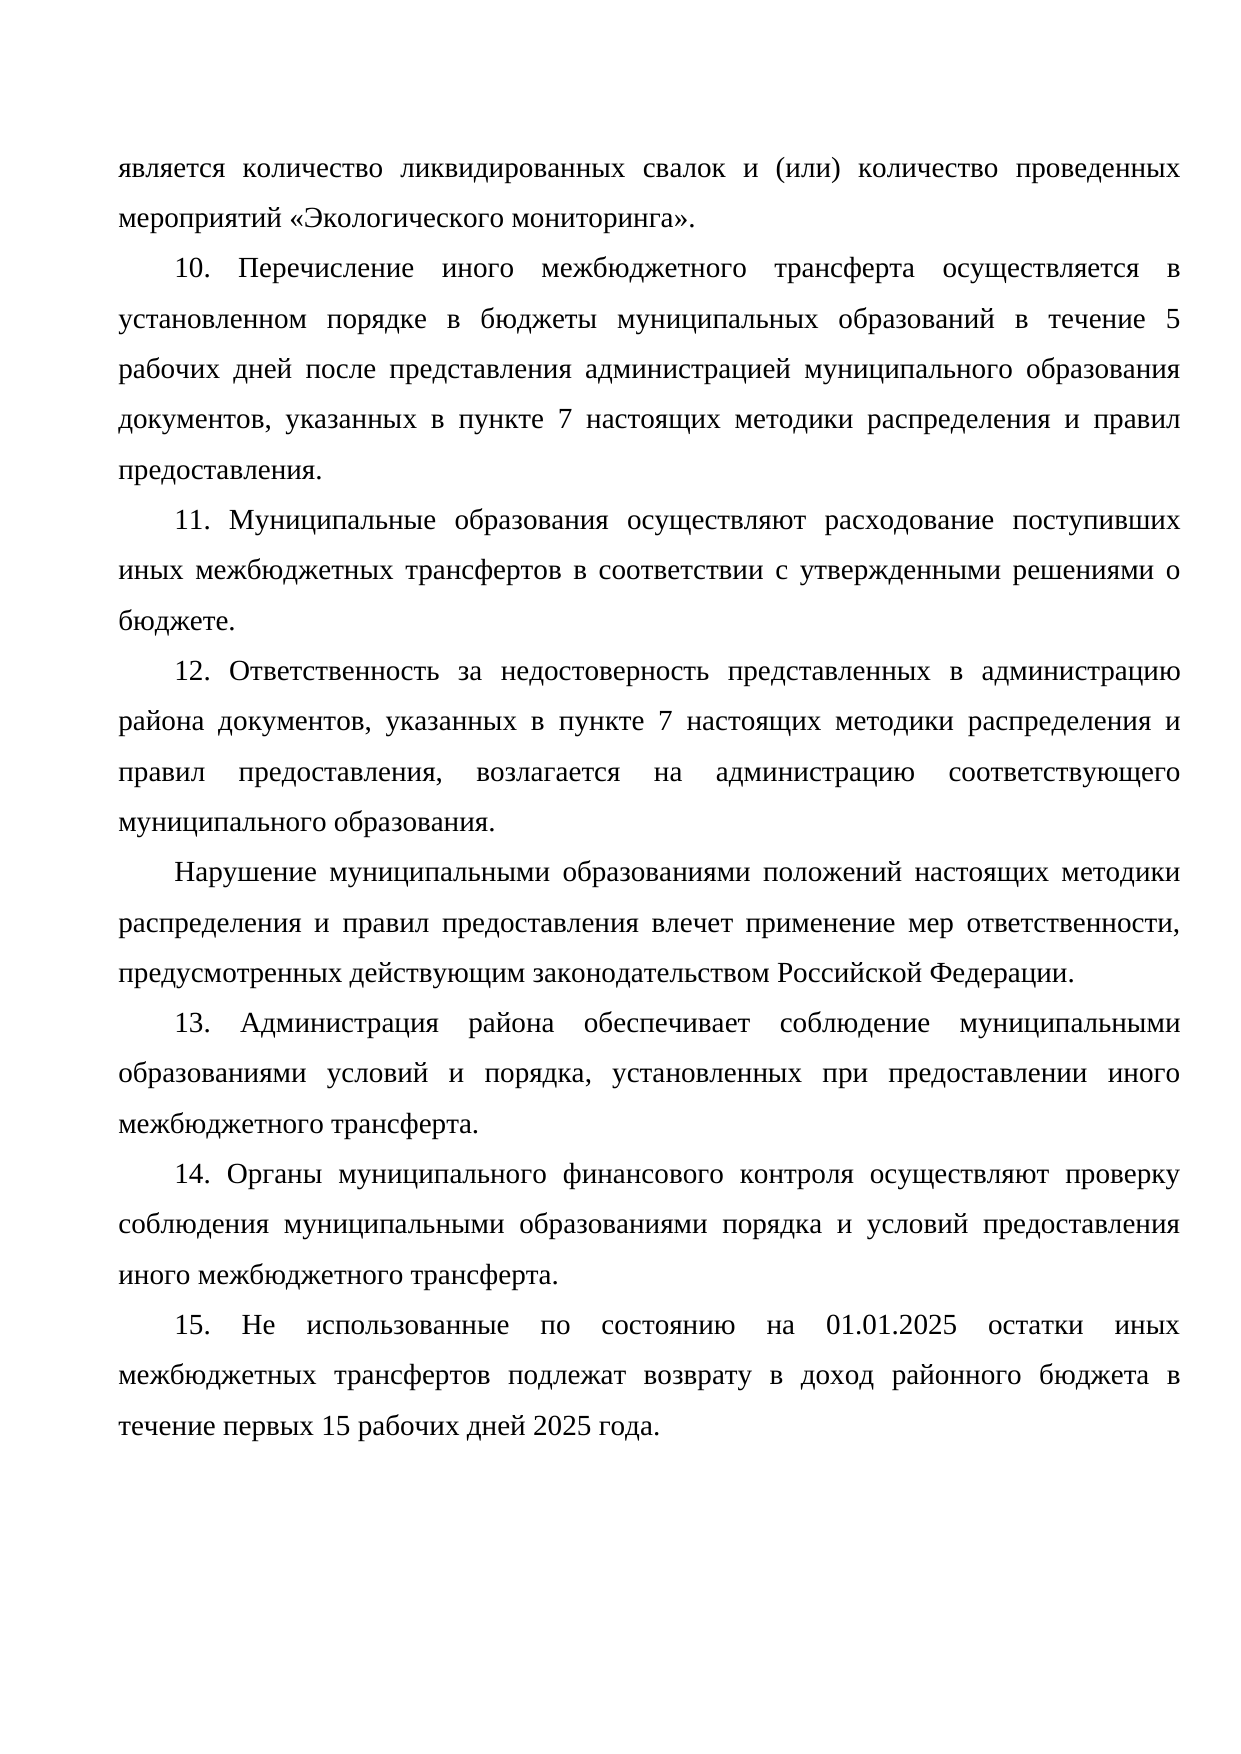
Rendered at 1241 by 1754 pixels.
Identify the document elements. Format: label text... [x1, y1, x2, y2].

text 10. Перечисление иного межбюджетного трансферта осуществляется в установленном порядке в бюджеты муниципальных образований в течение 5 рабочих дней после представления администрацией муниципального образования документов, указанных в пункте 7 настоящих методики распределения и правил предоставления. [118, 251, 1181, 485]
text 14. Органы муниципального финансового контроля осуществляют проверку соблюдения муниципальными образованиями порядка и условий предоставления иного межбюджетного трансферта. [118, 1156, 1181, 1290]
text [118, 150, 1181, 234]
text 13. Администрация района обеспечивает соблюдение муниципальными образованиями условий и порядка, установленных при предоставлении иного межбюджетного трансферта. [118, 1005, 1181, 1139]
text Нарушение муниципальными образованиями положений настоящих методики распределения и правил предоставления влечет применение мер ответственности, предусмотренных действующим законодательством Российской Федерации. [118, 854, 1181, 988]
text 15. Не использованные по состоянию на 01.01.2025 остатки иных межбюджетных трансфертов подлежат возврату в доход районного бюджета в течение первых 15 рабочих дней 2025 года. [118, 1307, 1181, 1441]
text 12. Ответственность за недостоверность представленных в администрацию района документов, указанных в пункте 7 настоящих методики распределения и правил предоставления, возлагается на администрацию соответствующего муниципального образования. [118, 653, 1181, 838]
text 11. Муниципальные образования осуществляют расходование поступивших иных межбюджетных трансфертов в соответствии с утвержденными решениями о бюджете. [118, 502, 1181, 636]
